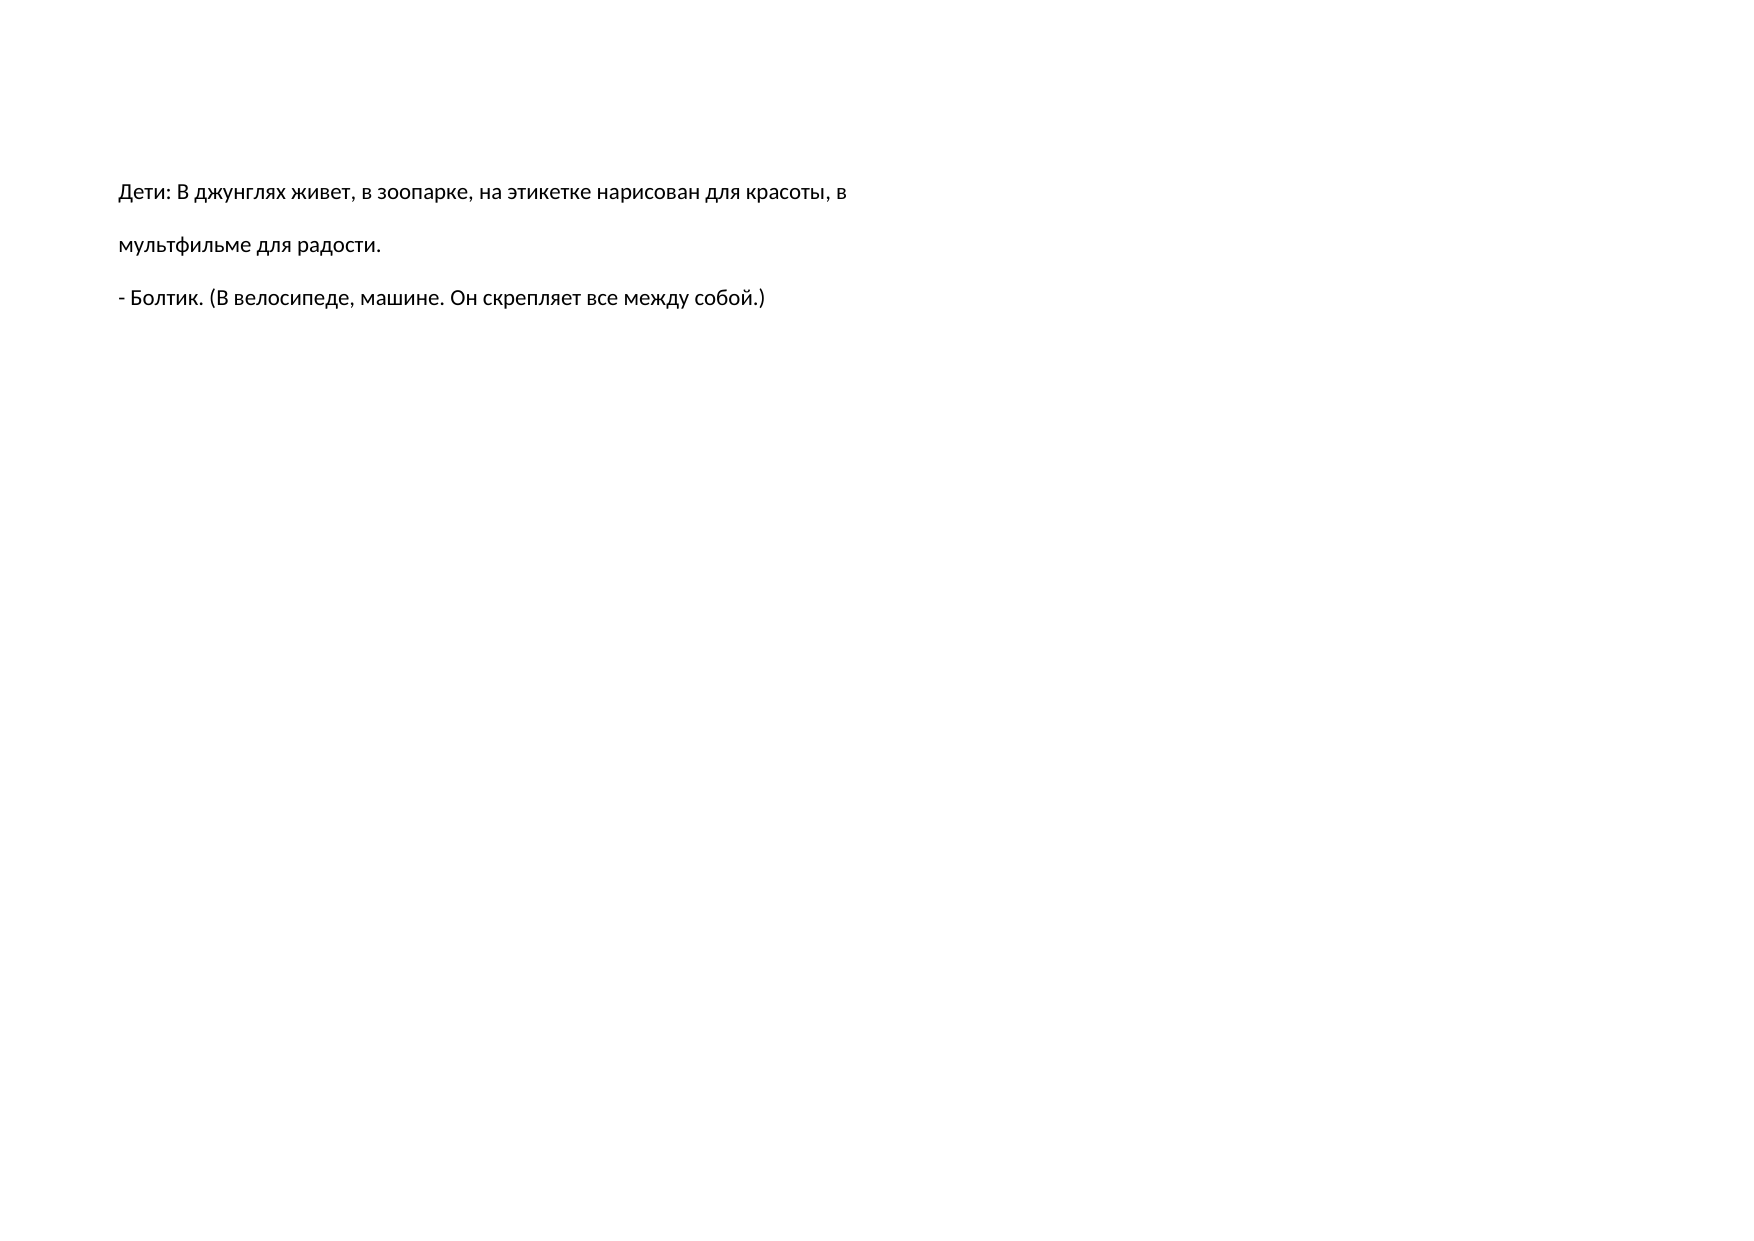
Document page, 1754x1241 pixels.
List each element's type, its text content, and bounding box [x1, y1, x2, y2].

text Дети: В джунглях живет, в зоопарке, на этикетке нарисован для красоты, в [118, 177, 1636, 205]
text мультфильме для радости. [118, 230, 1636, 258]
text - Болтик. (В велосипеде, машине. Он скрепляет все между собой.) [118, 283, 1636, 311]
